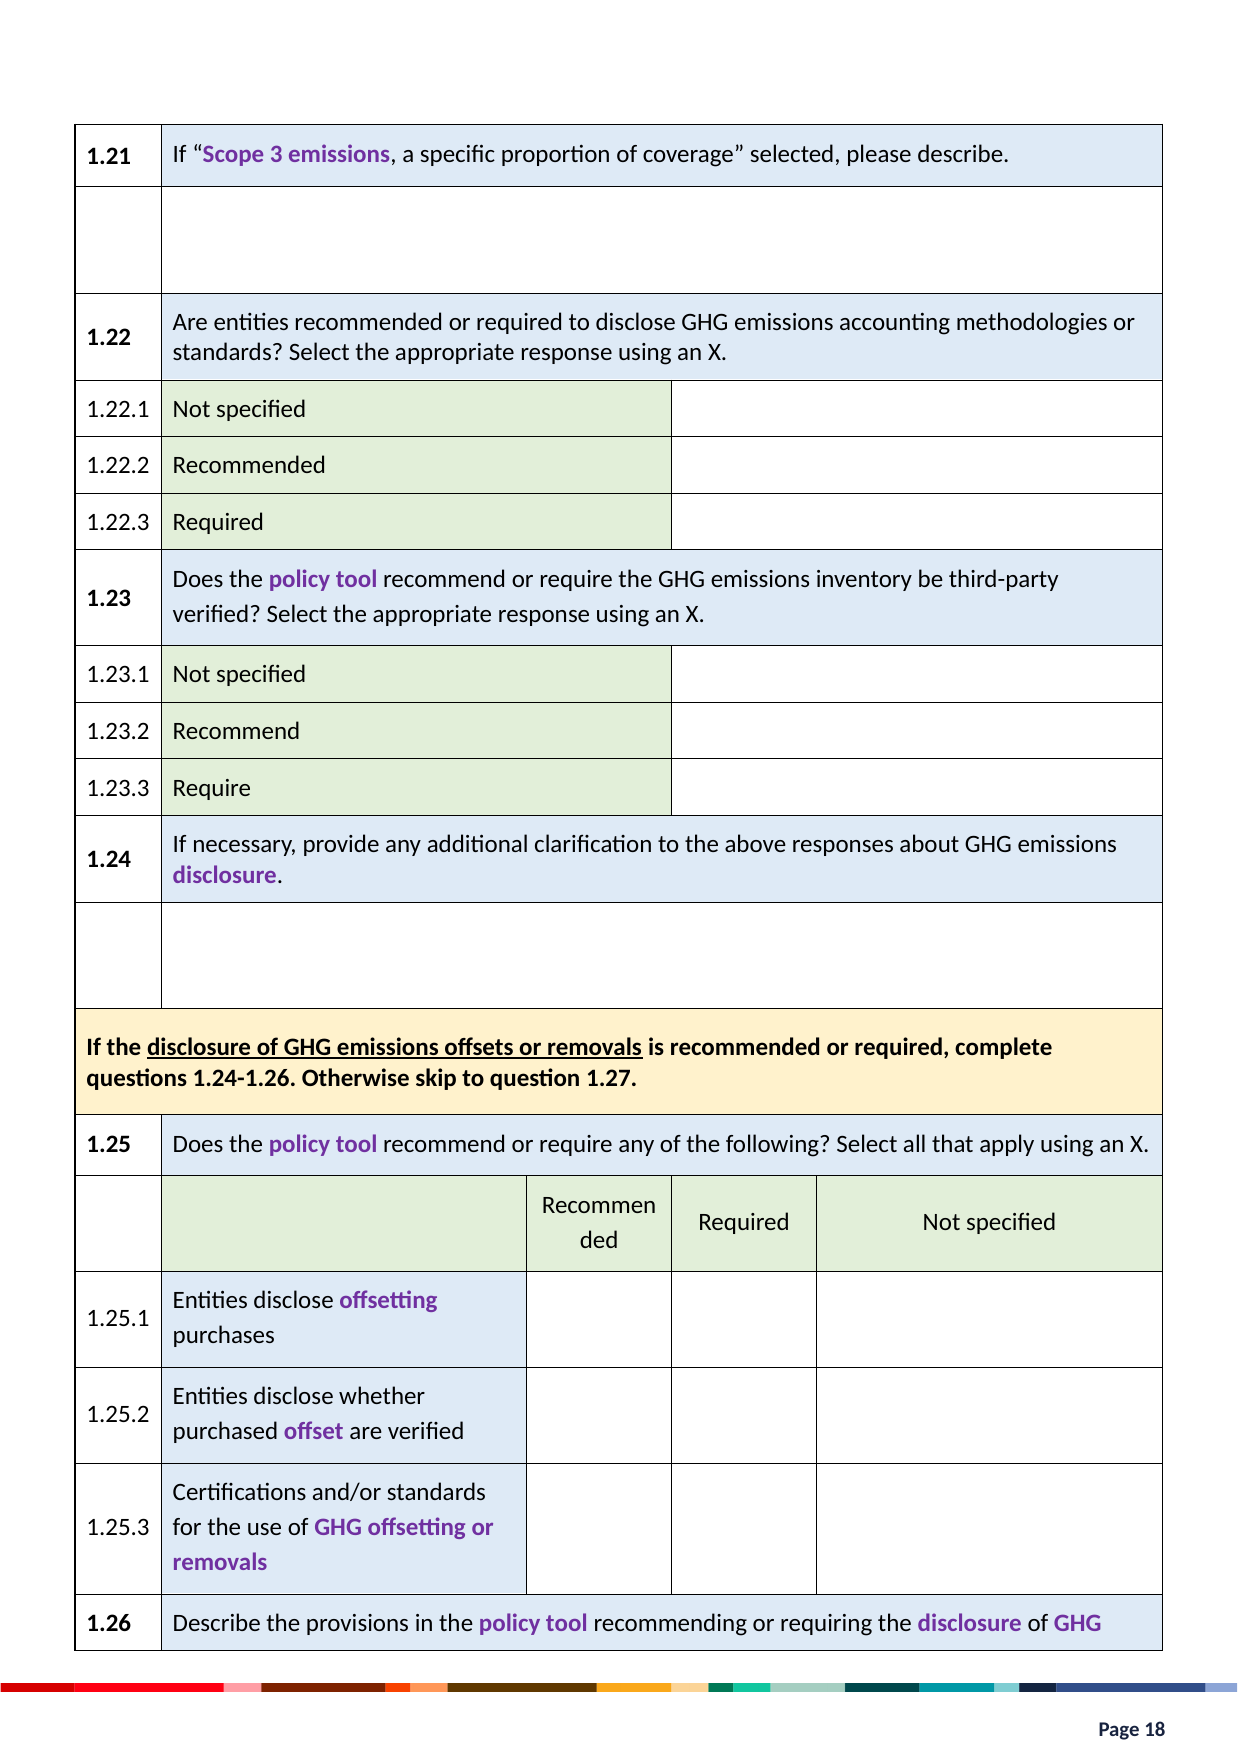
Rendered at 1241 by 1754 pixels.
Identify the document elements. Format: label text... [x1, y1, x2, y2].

table_cell 1.25.3 [76, 1464, 161, 1593]
table_cell If the disclosure of GHG emissions offsets or removals is recommended or required, complete questions 1.24-1.26. Otherwise skip to question 1.27. [76, 1009, 1162, 1114]
table_cell 1.22.3 [76, 494, 161, 549]
table_cell [162, 1176, 526, 1271]
table_cell Are entities recommended or required to disclose GHG emissions accounting methodologies or standards? Select the appropriate response using an X. [162, 294, 1162, 379]
table_cell [672, 646, 1162, 702]
table_cell [817, 1272, 1162, 1367]
table_cell 1.25.2 [76, 1368, 161, 1463]
table_cell 1.23.3 [76, 759, 161, 815]
table_cell Entities disclose whether purchased offset are verified [162, 1368, 526, 1463]
table_cell Not specified [162, 646, 671, 702]
table_cell [672, 1368, 816, 1463]
table_cell 1.25 [76, 1115, 161, 1175]
table_cell Required [672, 1176, 816, 1271]
table_cell If “Scope 3 emissions, a specific proportion of coverage” selected, please describe. [162, 125, 1162, 186]
table_cell [76, 187, 161, 292]
table_cell Entities disclose offsetting purchases [162, 1272, 526, 1367]
table_cell If necessary, provide any additional clarification to the above responses about GHG emissions disclosure. [162, 816, 1162, 902]
table_cell Required [162, 494, 671, 549]
table_cell [817, 1368, 1162, 1463]
table_cell 1.22.2 [76, 437, 161, 493]
table_cell 1.22.1 [76, 381, 161, 436]
table_cell [76, 903, 161, 1008]
table_cell [76, 1176, 161, 1271]
table_cell Recommend [162, 703, 671, 758]
table_cell Recommended [527, 1176, 671, 1271]
table_cell [672, 494, 1162, 549]
table_cell [527, 1272, 671, 1367]
table_cell [527, 1464, 671, 1593]
table_cell [672, 1464, 816, 1593]
table_cell 1.21 [76, 125, 161, 186]
table_cell 1.23 [76, 550, 161, 645]
table_cell 1.25.1 [76, 1272, 161, 1367]
table_cell [162, 903, 1162, 1008]
table_cell [817, 1464, 1162, 1593]
table_cell [672, 703, 1162, 758]
table_cell Not specified [817, 1176, 1162, 1271]
table_cell [527, 1368, 671, 1463]
table_cell Does the policy tool recommend or require any of the following? Select all that apply using an X. [162, 1115, 1162, 1175]
table_cell 1.23.2 [76, 703, 161, 758]
table_cell Does the policy tool recommend or require the GHG emissions inventory be third-party verified? Select the appropriate response using an X. [162, 550, 1162, 645]
table_cell Not specified [162, 381, 671, 436]
table_cell Recommended [162, 437, 671, 493]
table_cell [672, 759, 1162, 815]
table_cell Require [162, 759, 671, 815]
table_cell 1.23.1 [76, 646, 161, 702]
table_cell [672, 1272, 816, 1367]
table_cell 1.26 [76, 1595, 161, 1650]
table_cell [162, 1595, 1162, 1650]
table_cell [672, 437, 1162, 493]
table_cell 1.24 [76, 816, 161, 902]
table_cell [162, 187, 1162, 292]
table_cell 1.22 [76, 294, 161, 379]
picture [0, 1683, 1236, 1692]
table_cell Certifications and/or standards for the use of GHG offsetting or removals [162, 1464, 526, 1593]
table_cell [672, 381, 1162, 436]
